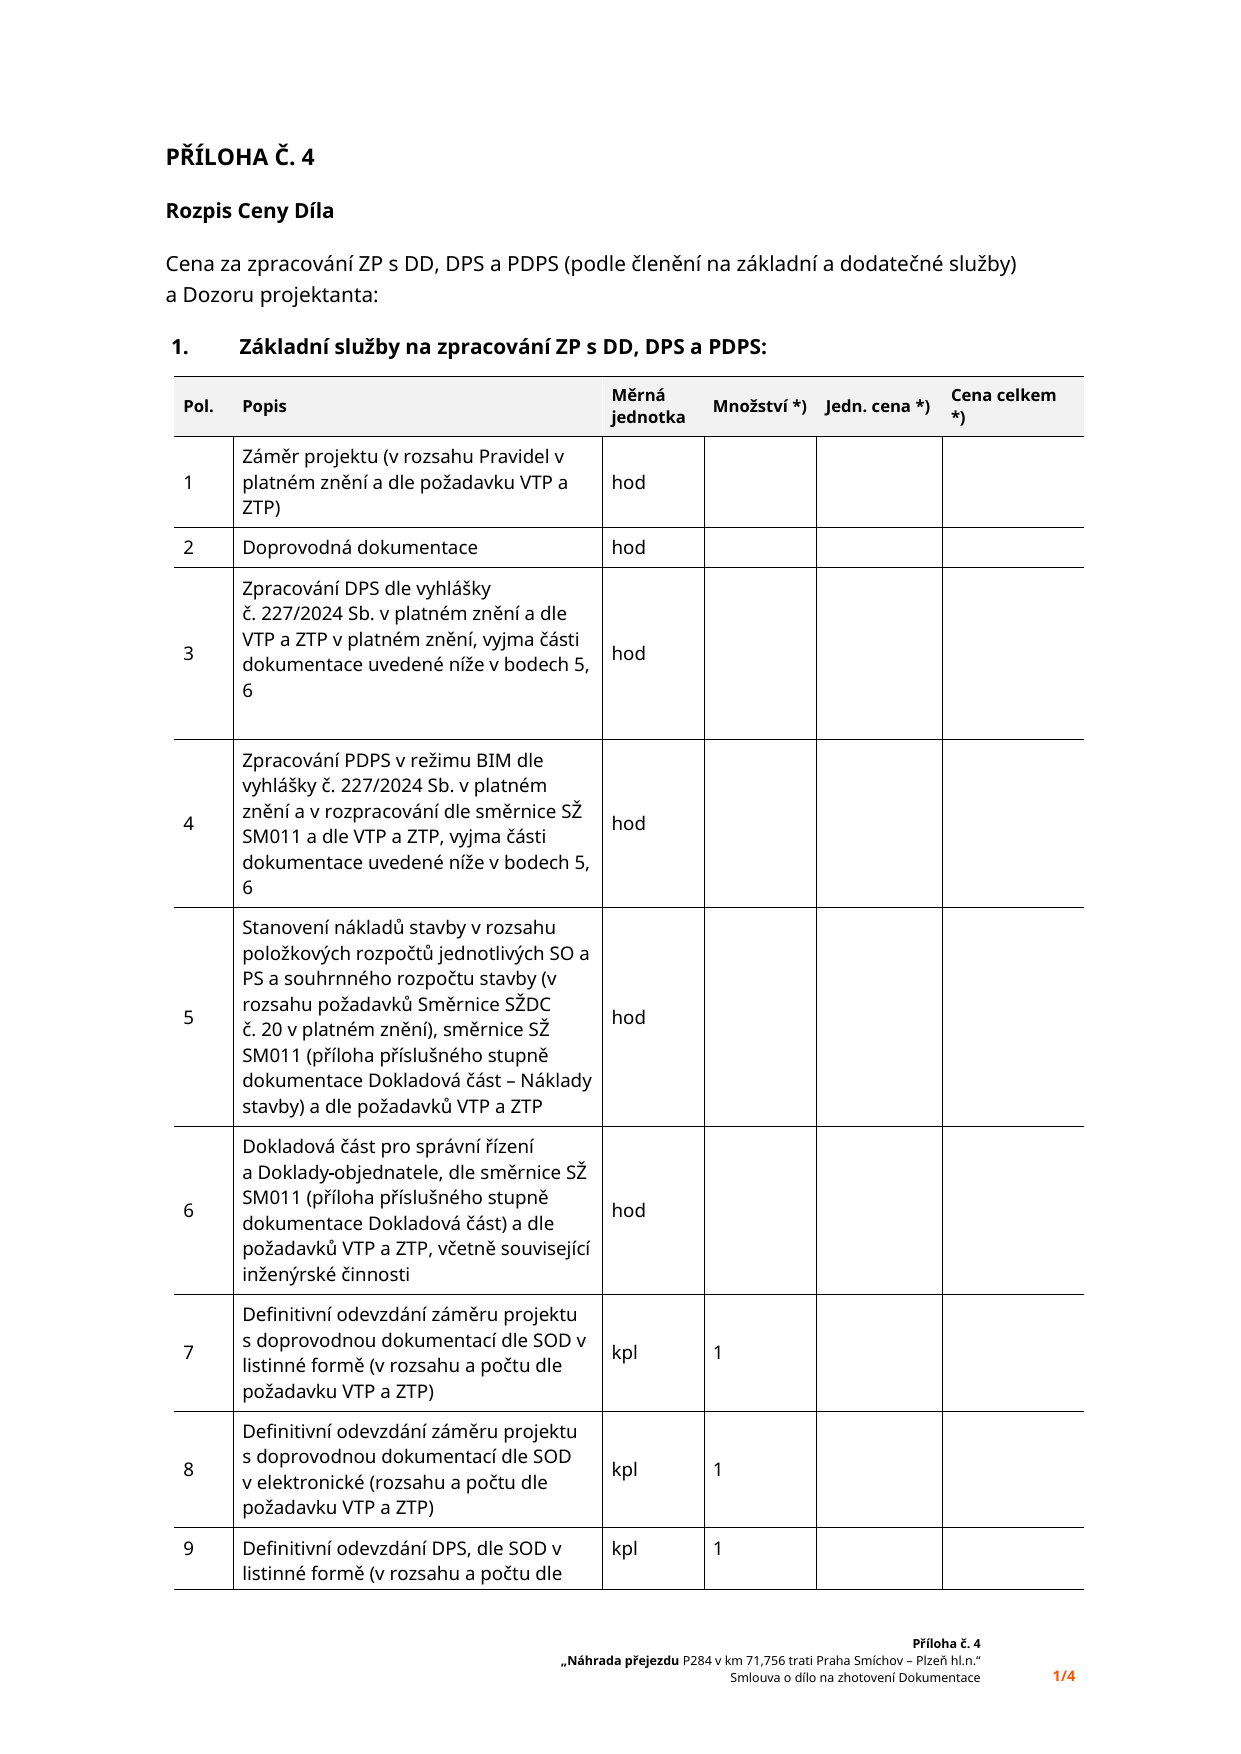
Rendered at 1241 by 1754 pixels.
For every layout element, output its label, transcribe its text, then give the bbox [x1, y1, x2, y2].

table_cell [943, 437, 1084, 527]
table_cell [817, 1295, 942, 1411]
table_header Pol. [174, 377, 233, 436]
table_cell kpl [603, 1528, 704, 1589]
table_cell 1 [705, 1528, 816, 1589]
table_cell 1 [705, 1412, 816, 1527]
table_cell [234, 1528, 602, 1589]
text Příloha č. 4 [165, 141, 1075, 173]
table_cell [943, 1127, 1084, 1294]
table_cell [943, 568, 1084, 739]
table_cell [817, 568, 942, 739]
table_cell Doprovodná dokumentace [234, 528, 602, 567]
table_cell [817, 740, 942, 907]
table_cell Zpracování PDPS v režimu BIM dle vyhlášky č. 227/2024 Sb. v platném znění a v rozpracování dle směrnice SŽ SM011 a dle VTP a ZTP, vyjma části dokumentace uvedené níže v bodech 5, 6 [234, 740, 602, 907]
table_cell Definitivní odevzdání záměru projektu s doprovodnou dokumentací dle SOD v listinné formě (v rozsahu a počtu dle požadavku VTP a ZTP) [234, 1295, 602, 1411]
table_cell 7 [174, 1295, 233, 1411]
table_cell [817, 1528, 942, 1589]
text Cena za zpracování ZP s DD, DPS a PDPS (podle členění na základní a dodatečné služby) a Dozoru projektanta: [165, 249, 1075, 308]
table_cell [817, 1412, 942, 1527]
table_cell [943, 1528, 1084, 1589]
table_cell [943, 740, 1084, 907]
table_header Popis [233, 377, 602, 436]
table_cell Definitivní odevzdání záměru projektu s doprovodnou dokumentací dle SOD v elektronické (rozsahu a počtu dle požadavku VTP a ZTP) [234, 1412, 602, 1527]
table_cell [817, 528, 942, 567]
table_cell Dokladová část pro správní řízení a Doklady objednatele, dle směrnice SŽ SM011 (příloha příslušného stupně dokumentace Dokladová část) a dle požadavků VTP a ZTP, včetně související inženýrské činnosti [234, 1127, 602, 1294]
table_cell kpl [603, 1295, 704, 1411]
table_cell kpl [603, 1412, 704, 1527]
table_cell Zpracování DPS dle vyhlášky č. 227/2024 Sb. v platném znění a dle VTP a ZTP v platném znění, vyjma části dokumentace uvedené níže v bodech 5, 6 [234, 568, 602, 739]
table_cell 1 [174, 437, 233, 527]
table_cell 3 [174, 568, 233, 739]
table_cell hod [603, 437, 704, 527]
table_cell [705, 528, 816, 567]
table_cell hod [603, 908, 704, 1126]
table_cell hod [603, 740, 704, 907]
table_cell [705, 908, 816, 1126]
table_cell [943, 908, 1084, 1126]
table_cell [705, 437, 816, 527]
table_cell 1 [705, 1295, 816, 1411]
table_cell 9 [174, 1528, 233, 1589]
table_cell [705, 740, 816, 907]
table_cell Záměr projektu (v rozsahu Pravidel v platném znění a dle požadavku VTP a ZTP) [234, 437, 602, 527]
table_cell 5 [174, 908, 233, 1126]
table_cell hod [603, 528, 704, 567]
table_cell 2 [174, 528, 233, 567]
table_cell 8 [174, 1412, 233, 1527]
table_header Cena celkem *) [942, 377, 1084, 436]
table_header Jedn. cena *) [817, 377, 942, 436]
table_cell [817, 437, 942, 527]
table_cell [943, 528, 1084, 567]
table_cell [817, 1127, 942, 1294]
table_cell Stanovení nákladů stavby v rozsahu položkových rozpočtů jednotlivých SO a PS a souhrnného rozpočtu stavby (v rozsahu požadavků Směrnice SŽDC č. 20 v platném znění), směrnice SŽ SM011 (příloha příslušného stupně dokumentace Dokladová část – Náklady stavby) a dle požadavků VTP a ZTP [234, 908, 602, 1126]
table_cell [705, 568, 816, 739]
table_cell [943, 1295, 1084, 1411]
table_cell hod [603, 1127, 704, 1294]
table_cell [705, 1127, 816, 1294]
table_cell 4 [174, 740, 233, 907]
table_cell hod [603, 568, 704, 739]
table_header Množství *) [704, 377, 817, 436]
text 1. Základní služby na zpracování ZP s DD, DPS a PDPS: [165, 332, 1075, 360]
table_header Měrná jednotka [603, 377, 704, 436]
text Rozpis Ceny Díla [165, 197, 1075, 225]
table_cell 6 [174, 1127, 233, 1294]
table_cell [943, 1412, 1084, 1527]
table_cell [817, 908, 942, 1126]
